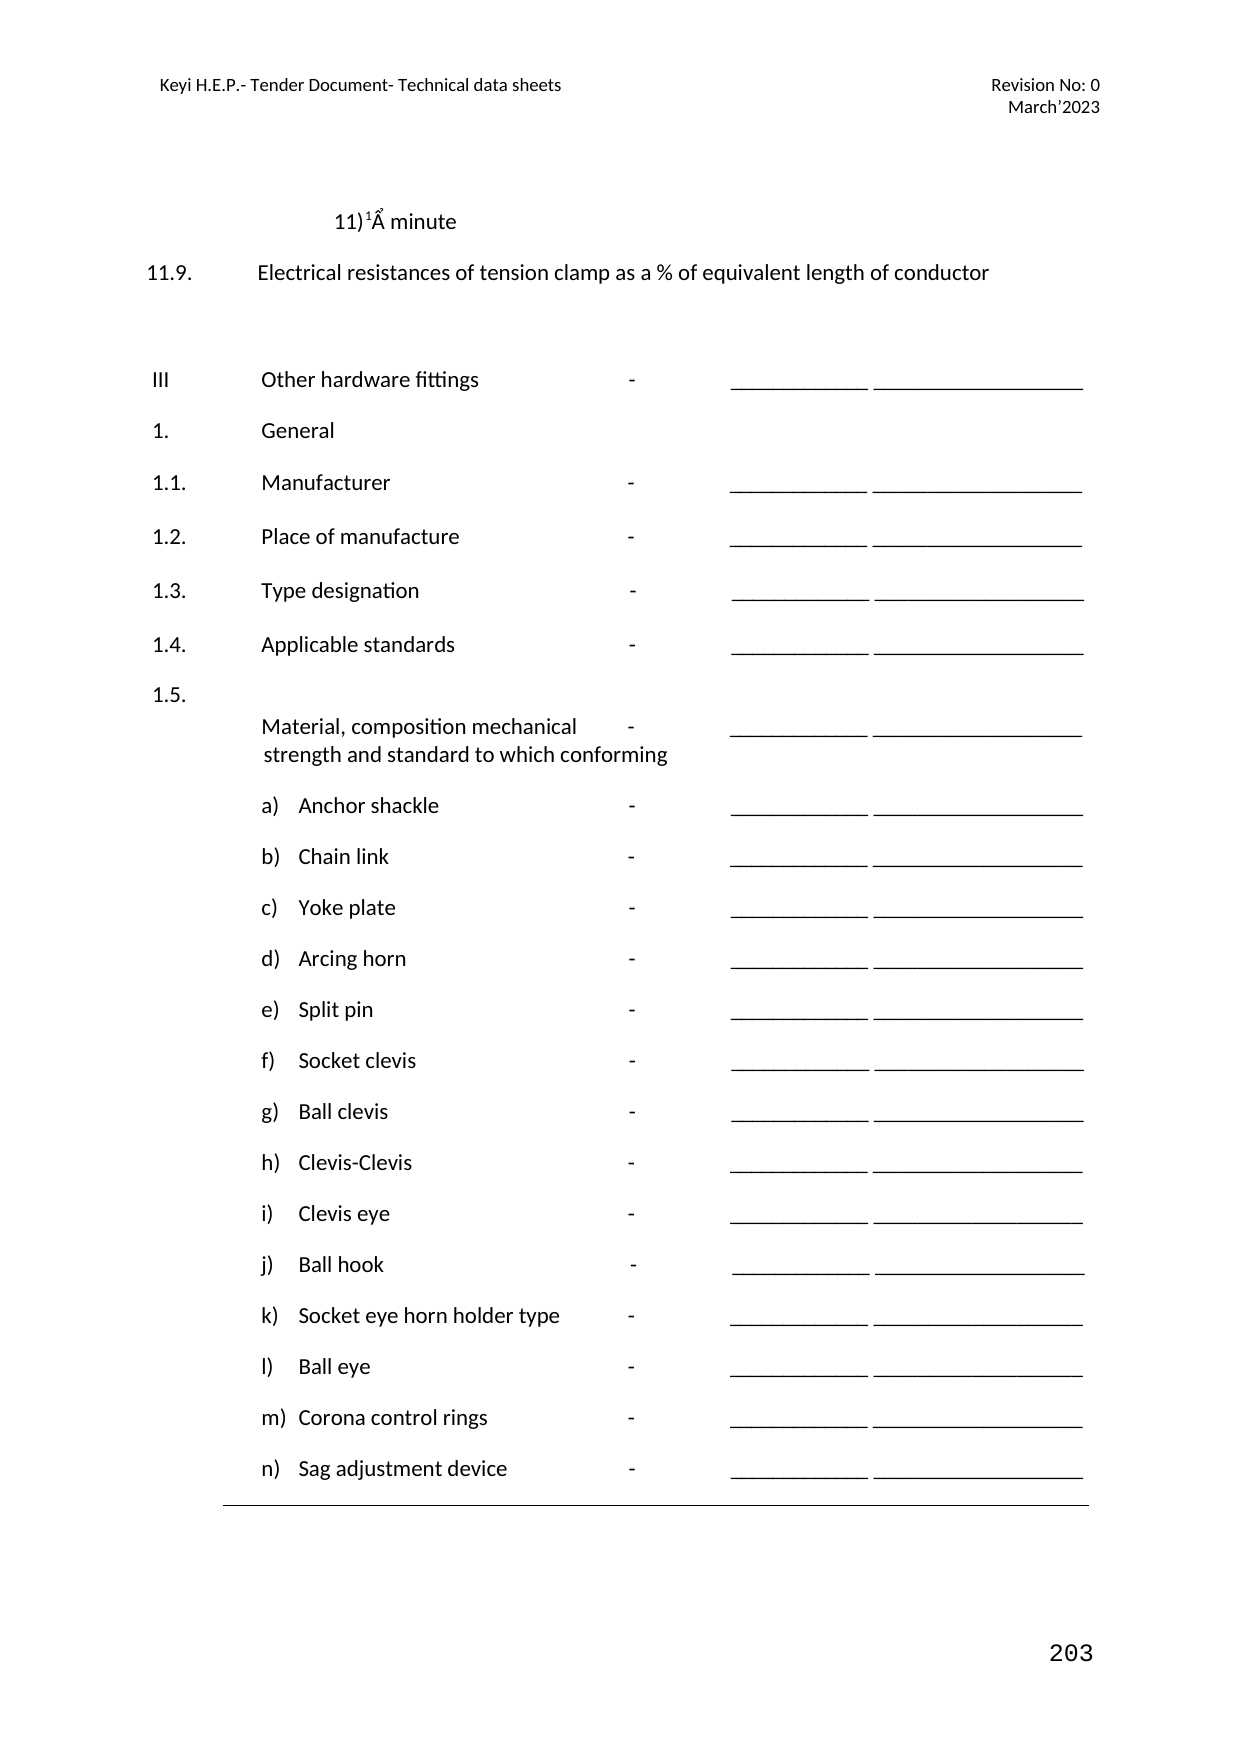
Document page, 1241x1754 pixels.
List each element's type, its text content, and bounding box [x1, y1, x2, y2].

list 1Ẩ minute [333, 207, 1094, 235]
list Electrical resistances of tension clamp as a % of equivalent length of conductor [146, 258, 1094, 286]
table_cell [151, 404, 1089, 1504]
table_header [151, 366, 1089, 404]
